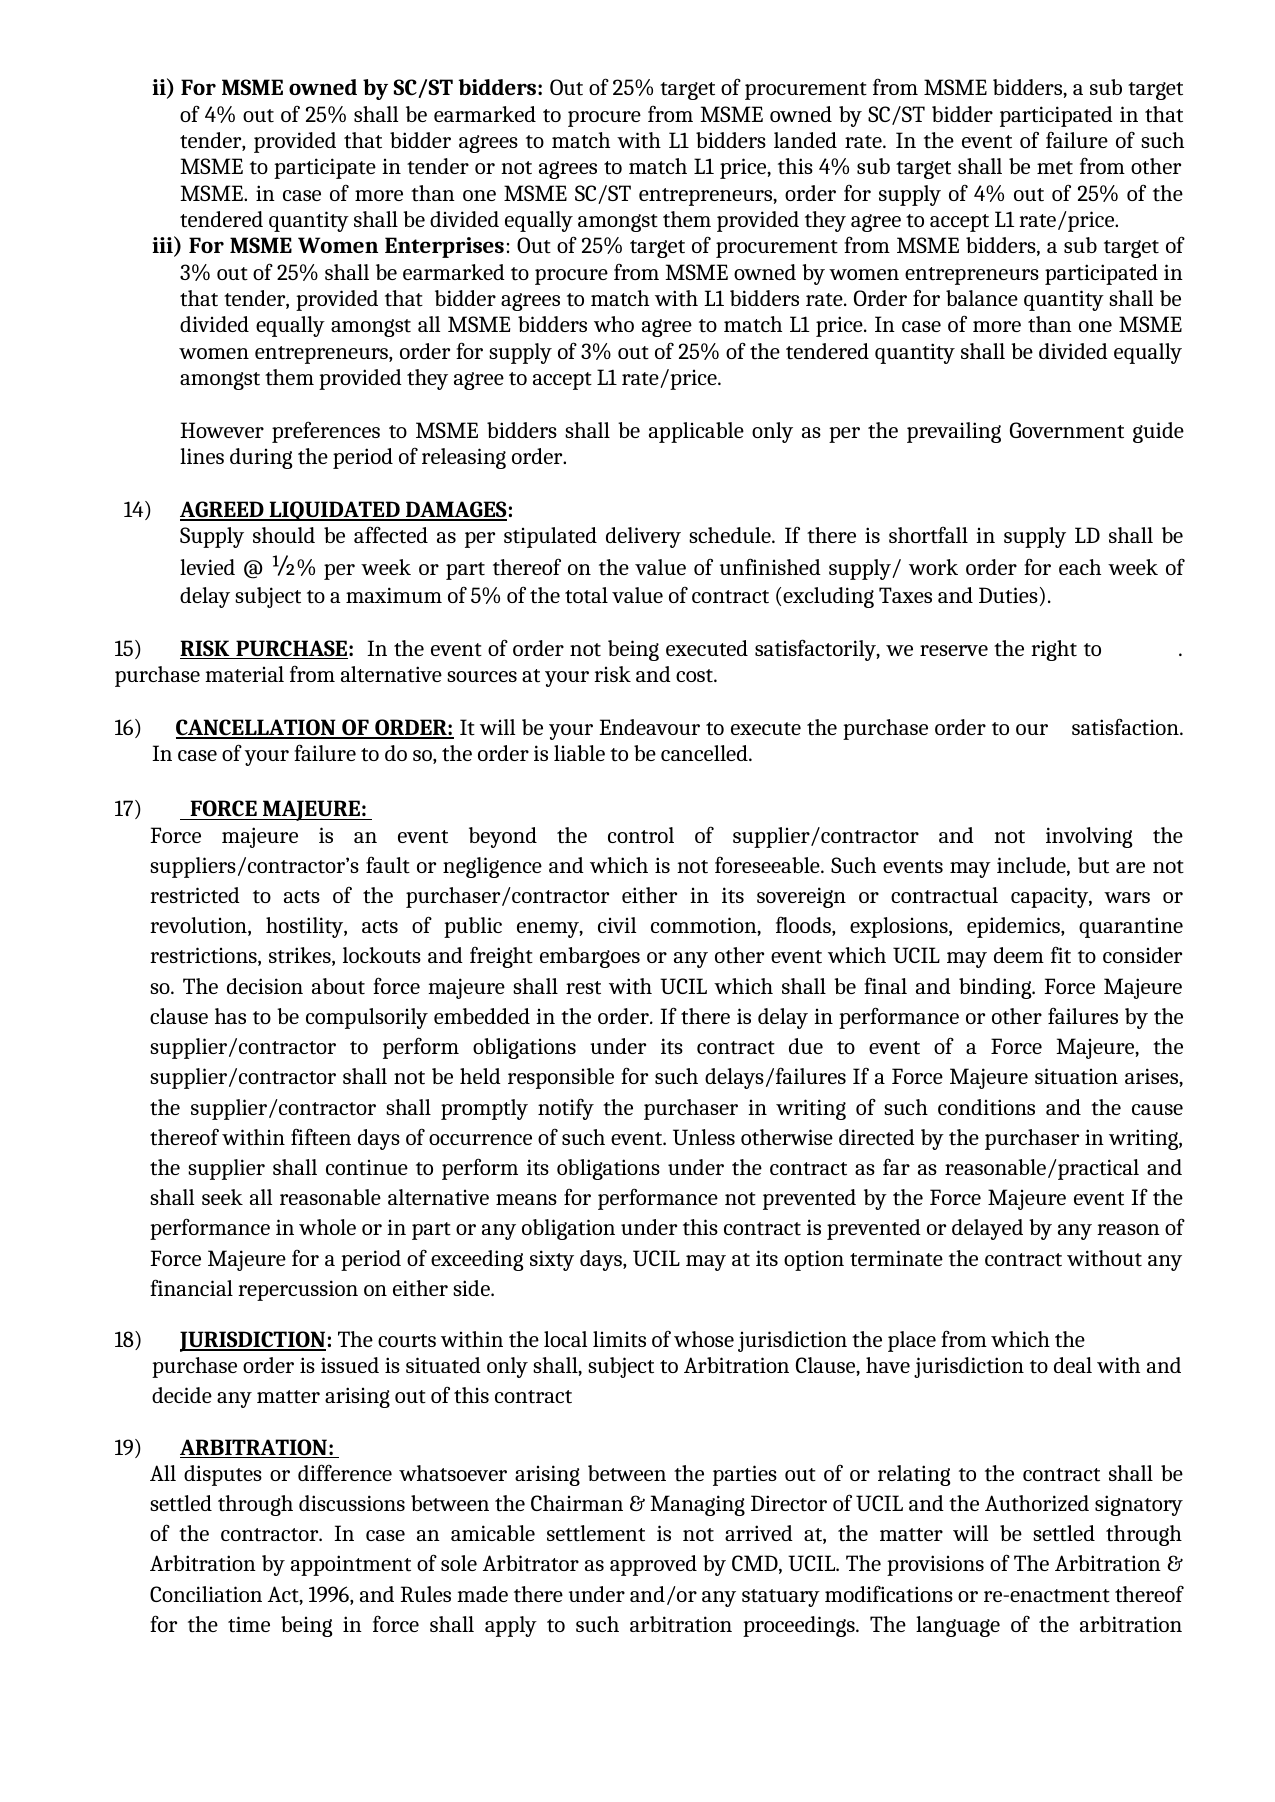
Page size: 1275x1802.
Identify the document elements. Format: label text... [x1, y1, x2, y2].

list AGREED LIQUIDATED DAMAGES: [124, 497, 1185, 523]
text ii) For MSME owned by SC/ST bidders: Out of 25% target of procurement from MSME bidders, a sub target of 4% out of 25% shall be earmarked to procure from MSME owned by SC/ST bidder participated in that tender, provided that bidder agrees to match with L1 bidders landed rate. In the event of failure of such MSME to participate in tender or not agrees to match L1 price, this 4% sub target shall be met from other MSME. in case of more than one MSME SC/ST entrepreneurs, order for supply of 4% out of 25% of the tendered quantity shall be divided equally amongst them provided they agree to accept L1 rate/price. [152, 75, 1185, 233]
list ARBITRATION: [114, 1434, 1185, 1461]
text purchase order is issued is situated only shall, subject to Arbitration Clause, have jurisdiction to deal with and decide any matter arising out of this contract [152, 1353, 1185, 1409]
text iii) For MSME Women Enterprises: Out of 25% target of procurement from MSME bidders, a sub target of 3% out of 25% shall be earmarked to procure from MSME owned by women entrepreneurs participated in that tender, provided that bidder agrees to match with L1 bidders rate. Order for balance quantity shall be divided equally amongst all MSME bidders who agree to match L1 price. In case of more than one MSME women entrepreneurs, order for supply of 3% out of 25% of the tendered quantity shall be divided equally amongst them provided they agree to accept L1 rate/price. [152, 233, 1185, 391]
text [150, 1461, 1185, 1638]
list Supply should be affected as per stipulated delivery schedule. If there is shortfall in supply LD shall be levied @ ½% per week or part thereof on the value of unfinished supply/ work order for each week of delay subject to a maximum of 5% of the total value of contract (excluding Taxes and Duties). [180, 523, 1185, 609]
list FORCE MAJEURE: [114, 796, 1185, 822]
text However preferences to MSME bidders shall be applicable only as per the prevailing Government guide lines during the period of releasing order. [152, 418, 1185, 470]
list JURISDICTION: The courts within the local limits of whose jurisdiction the place from which the [114, 1327, 1185, 1353]
list RISK PURCHASE: In the event of order not being executed satisfactorily, we reserve the right to . purchase material from alternative sources at your risk and cost. [114, 636, 1185, 688]
text Force majeure is an event beyond the control of supplier/contractor and not involving the suppliers/contractor’s fault or negligence and which is not foreseeable. Such events may include, but are not restricted to acts of the purchaser/contractor either in its sovereign or contractual capacity, wars or revolution, hostility, acts of public enemy, civil commotion, floods, explosions, epidemics, quarantine restrictions, strikes, lockouts and freight embargoes or any other event which UCIL may deem fit to consider so. The decision about force majeure shall rest with UCIL which shall be final and binding. Force Majeure clause has to be compulsorily embedded in the order. If there is delay in performance or other failures by the supplier/contractor to perform obligations under its contract due to event of a Force Majeure, the supplier/contractor shall not be held responsible for such delays/failures If a Force Majeure situation arises, the supplier/contractor shall promptly notify the purchaser in writing of such conditions and the cause thereof within fifteen days of occurrence of such event. Unless otherwise directed by the purchaser in writing, the supplier shall continue to perform its obligations under the contract as far as reasonable/practical and shall seek all reasonable alternative means for performance not prevented by the Force Majeure event If the performance in whole or in part or any obligation under this contract is prevented or delayed by any reason of Force Majeure for a period of exceeding sixty days, UCIL may at its option terminate the contract without any financial repercussion on either side. [150, 822, 1185, 1302]
list CANCELLATION OF ORDER: It will be your Endeavour to execute the purchase order to our satisfaction. In case of your failure to do so, the order is liable to be cancelled. [114, 715, 1185, 767]
